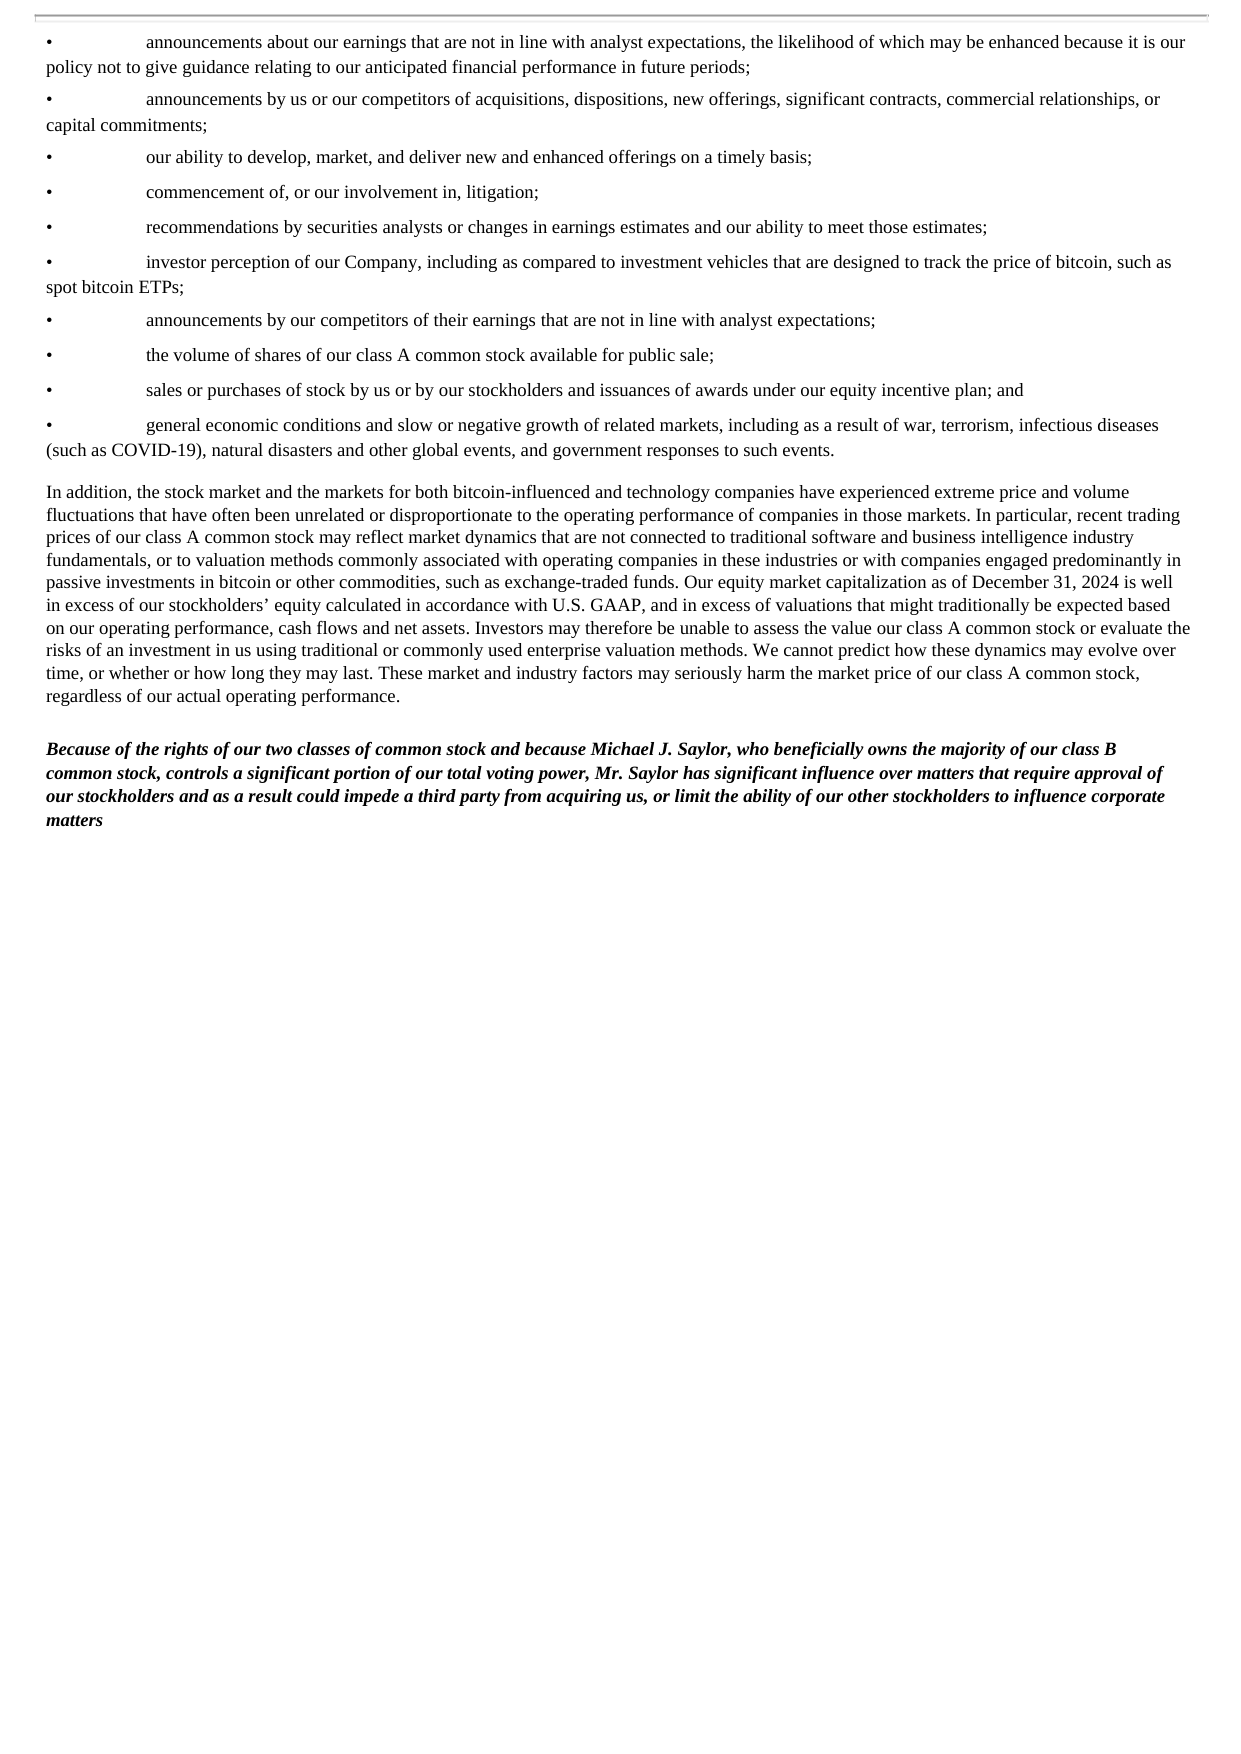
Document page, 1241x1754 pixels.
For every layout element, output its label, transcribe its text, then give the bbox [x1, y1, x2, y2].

list announcements by us or our competitors of acquisitions, dispositions, new offerings, significant contracts, commercial relationships, or capital commitments; [46, 88, 1192, 135]
list our ability to develop, market, and deliver new and enhanced offerings on a timely basis; [46, 146, 1192, 167]
picture [32, 14, 1209, 24]
list the volume of shares of our class A common stock available for public sale; [46, 343, 1192, 365]
list announcements about our earnings that are not in line with analyst expectations, the likelihood of which may be enhanced because it is our policy not to give guidance relating to our anticipated financial performance in future periods; [46, 31, 1192, 78]
list announcements by our competitors of their earnings that are not in line with analyst expectations; [46, 308, 1192, 330]
text Because of the rights of our two classes of common stock and because Michael J. Saylor, who beneficially owns the majority of our class B common stock, controls a significant portion of our total voting power, Mr. Saylor has significant influence over matters that require approval of our stockholders and as a result could impede a third party from acquiring us, or limit the ability of our other stockholders to influence corporate matters [46, 738, 1188, 830]
list general economic conditions and slow or negative growth of related markets, including as a result of war, terrorism, infectious diseases (such as COVID-19), natural disasters and other global events, and government responses to such events. [46, 414, 1192, 461]
list sales or purchases of stock by us or by our stockholders and issuances of awards under our equity incentive plan; and [46, 379, 1192, 400]
list investor perception of our Company, including as compared to investment vehicles that are designed to track the price of bitcoin, such as spot bitcoin ETPs; [46, 251, 1192, 298]
list recommendations by securities analysts or changes in earnings estimates and our ability to meet those estimates; [46, 216, 1192, 237]
list commencement of, or our involvement in, litigation; [46, 181, 1192, 202]
text In addition, the stock market and the markets for both bitcoin-influenced and technology companies have experienced extreme price and volume fluctuations that have often been unrelated or disproportionate to the operating performance of companies in those markets. In particular, recent trading prices of our class A common stock may reflect market dynamics that are not connected to traditional software and business intelligence industry fundamentals, or to valuation methods commonly associated with operating companies in these industries or with companies engaged predominantly in passive investments in bitcoin or other commodities, such as exchange-traded funds. Our equity market capitalization as of December 31, 2024 is well in excess of our stockholders’ equity calculated in accordance with U.S. GAAP, and in excess of valuations that might traditionally be expected based on our operating performance, cash flows and net assets. Investors may therefore be unable to assess the value our class A common stock or evaluate the risks of an investment in us using traditional or commonly used enterprise valuation methods. We cannot predict how these dynamics may evolve over time, or whether or how long they may last. These market and industry factors may seriously harm the market price of our class A common stock, regardless of our actual operating performance. [46, 481, 1192, 706]
